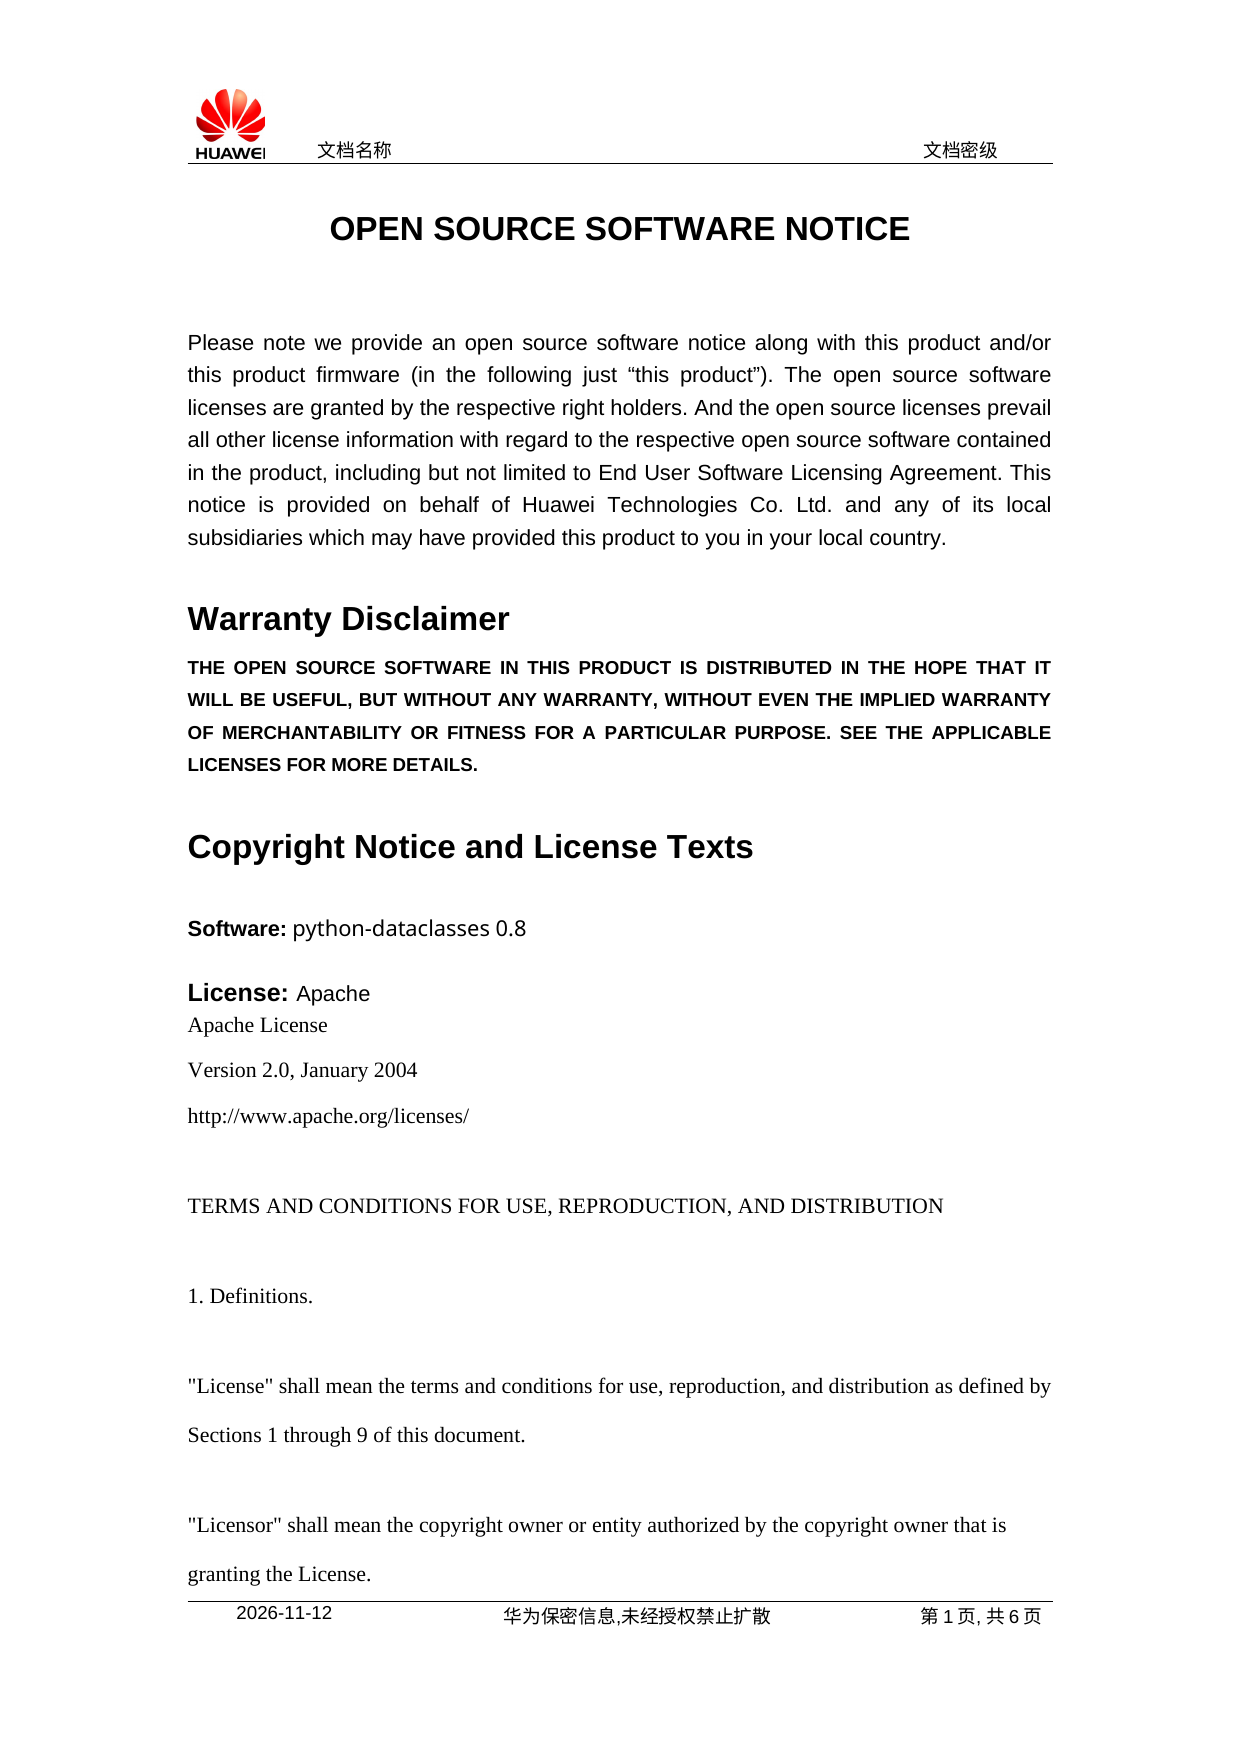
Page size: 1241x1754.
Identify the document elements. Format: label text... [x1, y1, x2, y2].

text 1. Definitions. [187, 1279, 1053, 1312]
title Software: python-dataclasses 0.8 [187, 911, 1053, 944]
picture [196, 89, 265, 159]
text TERMS AND CONDITIONS FOR USE, REPRODUCTION, AND DISTRIBUTION [187, 1189, 1053, 1222]
text OPEN SOURCE SOFTWARE NOTICE [187, 196, 1053, 261]
text Please note we provide an open source software notice along with this product and/or this product firmware (in the following just “this product”). The open source software licenses are granted by the respective right holders. And the open source licenses prevail all other license information with regard to the respective open source software contained in the product, including but not limited to End User Software Licensing Agreement. This notice is provided on behalf of Huawei Technologies Co. Ltd. and any of its local subsidiaries which may have provided this product to you in your local country. [187, 326, 1053, 554]
text The open source software in this product is distributed in the hope that it will be useful, but WITHOUT ANY WARRANTY, without even the implied warranty of MERCHANTABILITY or FITNESS FOR A PARTICULAR PURPOSE. See the applicable licenses for more details. [187, 651, 1053, 781]
text Apache License [187, 1009, 1053, 1041]
text License: Apache [187, 976, 1053, 1009]
text Warranty Disclaimer [187, 586, 1053, 651]
text Copyright Notice and License Texts [187, 814, 1053, 879]
text "License" shall mean the terms and conditions for use, reproduction, and distribution as defined by Sections 1 through 9 of this document. [187, 1369, 1053, 1451]
text "Licensor" shall mean the copyright owner or entity authorized by the copyright owner that is granting the License. [187, 1508, 1053, 1590]
text Version 2.0, January 2004 [187, 1054, 1053, 1086]
text http://www.apache.org/licenses/ [187, 1099, 1053, 1131]
